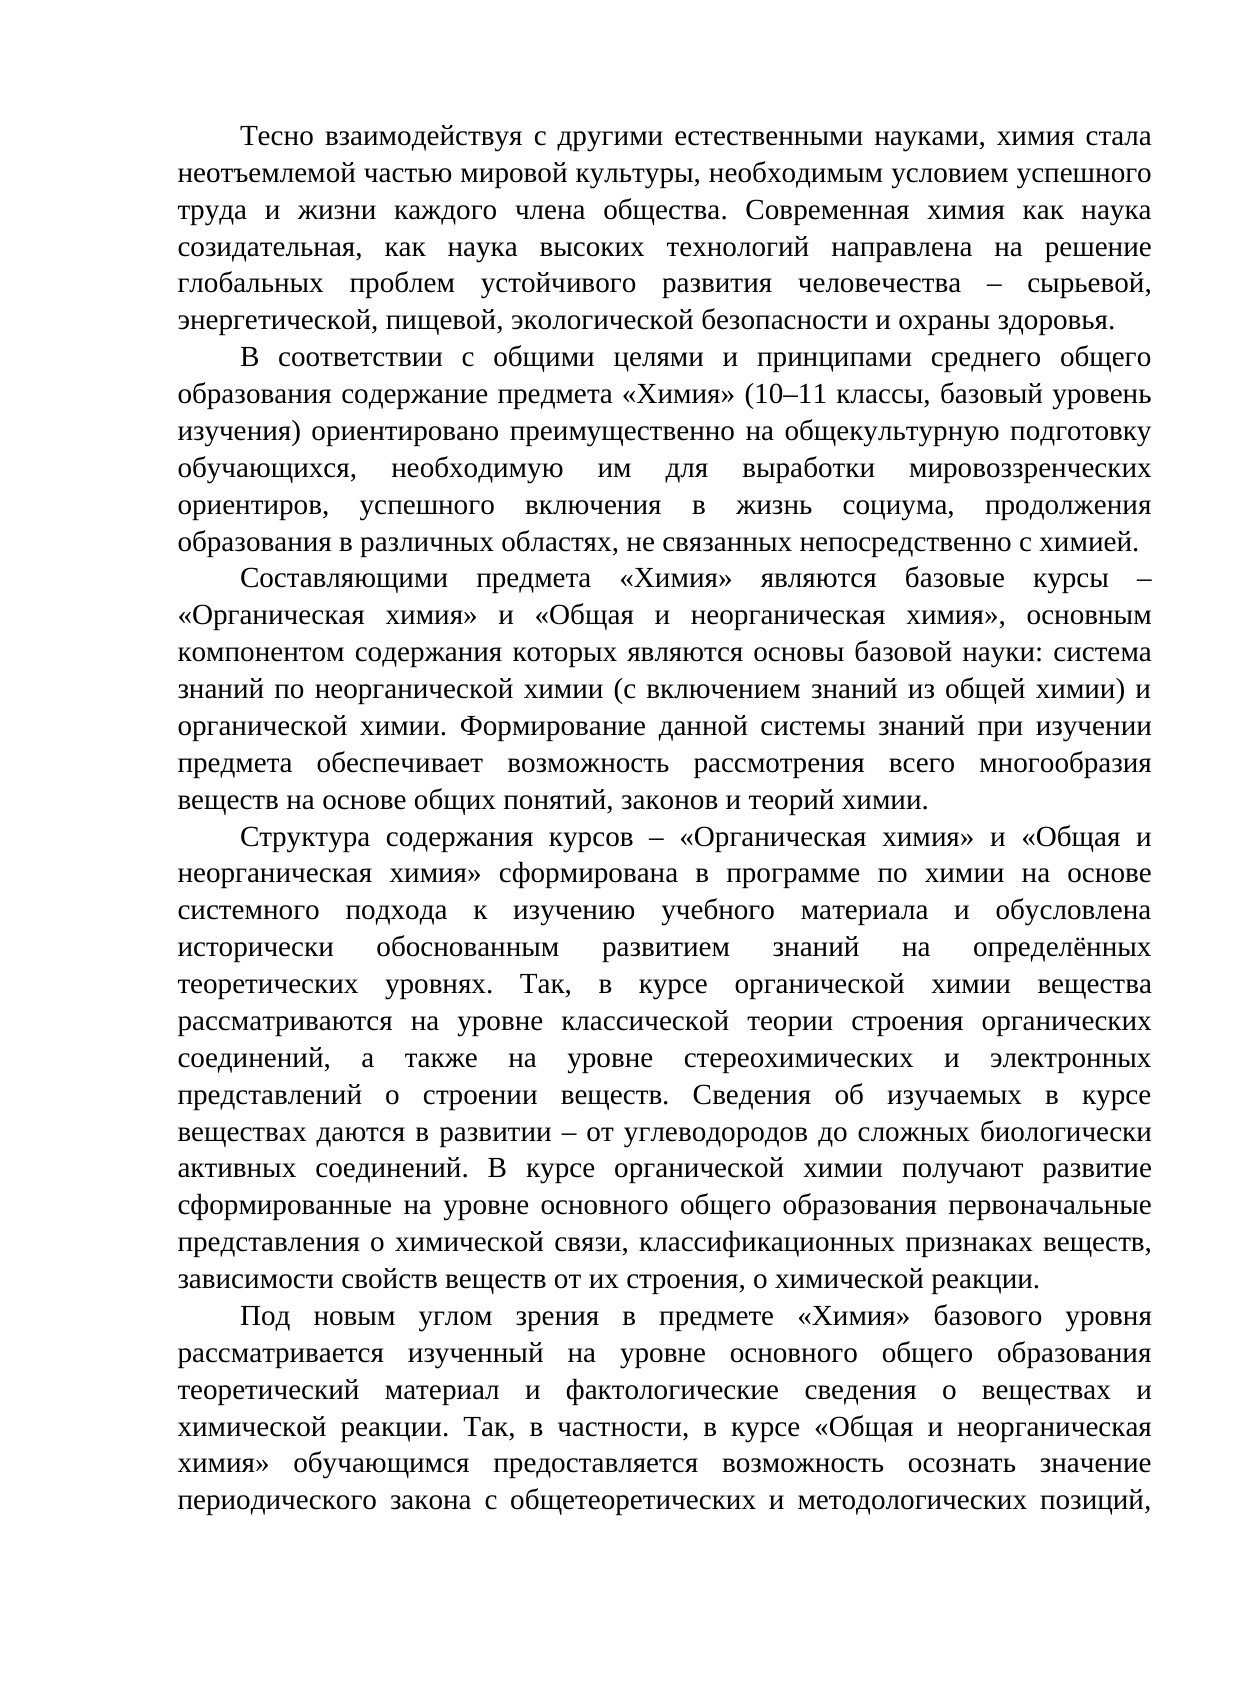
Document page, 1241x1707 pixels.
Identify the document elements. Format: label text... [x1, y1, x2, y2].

text Тесно взаимодействуя с другими естественными науками, химия стала неотъемлемой частью мировой культуры, необходимым условием успешного труда и жизни каждого члена общества. Современная химия как наука созидательная, как наука высоких технологий направлена на решение глобальных проблем устойчивого развития человечества – сырьевой, энергетической, пищевой, экологической безопасности и охраны здоровья. [177, 118, 1152, 336]
text В соответствии с общими целями и принципами среднего общего образования содержание предмета «Химия» (10–11 классы, базовый уровень изучения) ориентировано преимущественно на общекультурную подготовку обучающихся, необходимую им для выработки мировоззренческих ориентиров, успешного включения в жизнь социума, продолжения образования в различных областях, не связанных непосредственно с химией. [177, 339, 1152, 557]
text Структура содержания курсов – «Органическая химия» и «Общая и неорганическая химия» сформирована в программе по химии на основе системного подхода к изучению учебного материала и обусловлена исторически обоснованным развитием знаний на определённых теоретических уровнях. Так, в курсе органической химии вещества рассматриваются на уровне классической теории строения органических соединений, а также на уровне стереохимических и электронных представлений о строении веществ. Сведения об изучаемых в курсе веществах даются в развитии – от углеводородов до сложных биологически активных соединений. В курсе органической химии получают развитие сформированные на уровне основного общего образования первоначальные представления о химической связи, классификационных признаках веществ, зависимости свойств веществ от их строения, о химической реакции. [177, 819, 1152, 1295]
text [177, 1298, 1152, 1516]
text Составляющими предмета «Химия» являются базовые курсы – «Органическая химия» и «Общая и неорганическая химия», основным компонентом содержания которых являются основы базовой науки: система знаний по неорганической химии (с включением знаний из общей химии) и органической химии. Формирование данной системы знаний при изучении предмета обеспечивает возможность рассмотрения всего многообразия веществ на основе общих понятий, законов и теорий химии. [177, 561, 1152, 815]
